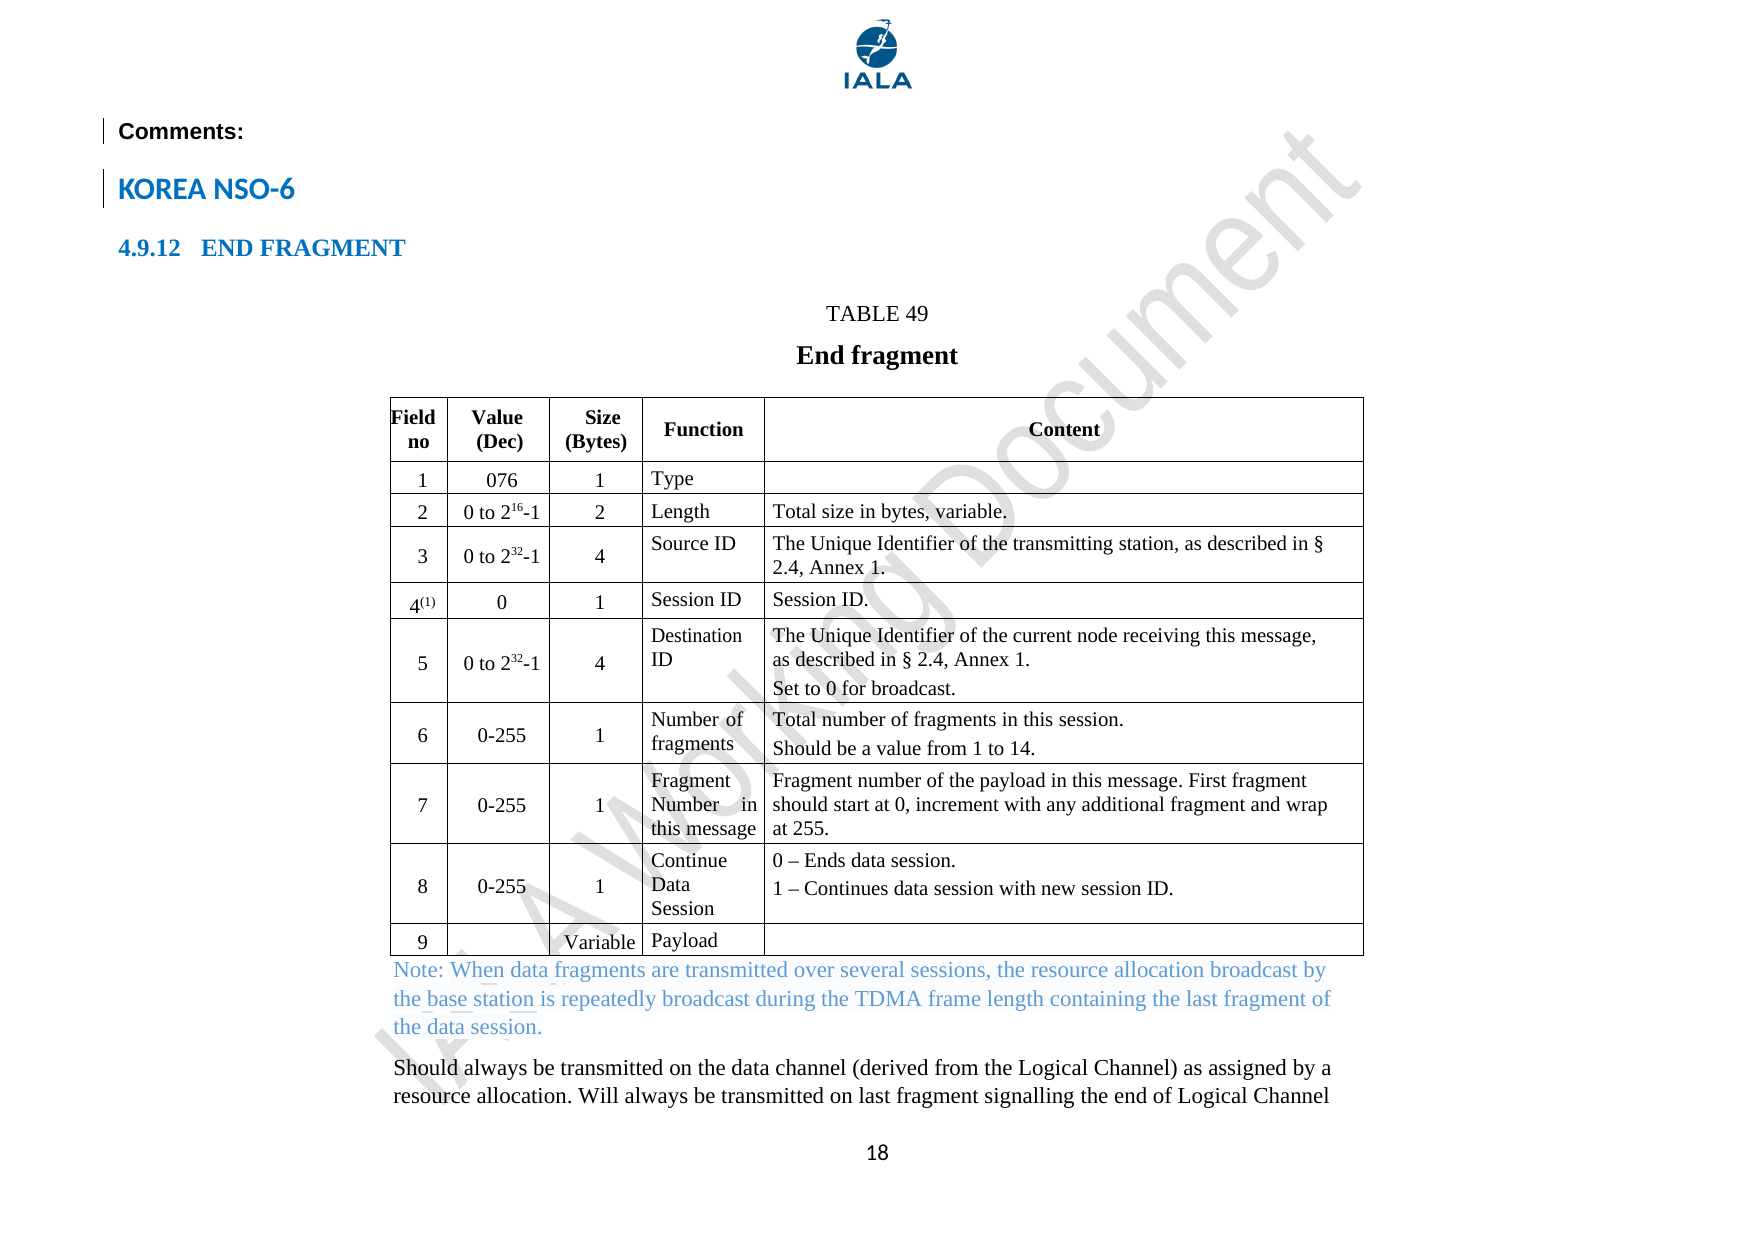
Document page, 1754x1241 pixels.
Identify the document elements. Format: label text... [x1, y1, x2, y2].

table_cell 0 [448, 583, 549, 618]
table_cell 1 [550, 764, 642, 843]
table_cell Type [643, 462, 764, 493]
picture [829, 11, 924, 104]
text TABLE 49 [118, 300, 1636, 327]
table_cell 0-255 [448, 844, 549, 923]
table_cell Number of fragments [643, 703, 764, 763]
table_cell 0 to 232-1 [448, 619, 549, 702]
table_cell 0-255 [448, 703, 549, 763]
table_cell 8 [391, 844, 447, 923]
table_cell 0 to 232-1 [448, 527, 549, 582]
table_cell 1 [550, 462, 642, 493]
table_cell Session ID [643, 583, 764, 618]
table_cell The Unique Identifier of the transmitting station, as described in § 2.4, Annex 1. [765, 527, 1363, 582]
table_cell 4 [550, 619, 642, 702]
table_cell [765, 462, 1363, 493]
table_cell 2 [550, 494, 642, 526]
table_cell 1 [391, 462, 447, 493]
table_cell 6 [391, 703, 447, 763]
table_cell Total number of fragments in this session. Should be a value from 1 to 14. [765, 703, 1363, 763]
table_cell Fragment number of the payload in this message. First fragment should start at 0, increment with any additional fragment and wrap at 255. [765, 764, 1363, 843]
table_cell Session ID. [765, 583, 1363, 618]
table_cell 9 [391, 924, 447, 955]
table_header Value (Dec) [448, 398, 549, 461]
text KOREA NSO-6 [118, 169, 1636, 208]
table_cell 2 [391, 494, 447, 526]
table_header Size (Bytes) [550, 398, 642, 461]
table_header Function [643, 398, 764, 461]
table_cell 3 [391, 527, 447, 582]
table_cell Continue Data Session [643, 844, 764, 923]
table_cell 076 [448, 462, 549, 493]
text Note: When data fragments are transmitted over several sessions, the resource allocation broadcast by the base station is repeatedly broadcast during the TDMA frame length containing the last fragment of the data session. [393, 956, 1338, 1039]
text Comments: [118, 118, 1636, 144]
table_cell Fragment Number in this message [643, 764, 764, 843]
table_cell Destination ID [643, 619, 764, 702]
table_cell [448, 924, 549, 955]
text 4.9.12 end fragment [118, 233, 1636, 261]
table_cell Variable [550, 924, 642, 955]
table_cell [765, 924, 1363, 955]
table_cell 5 [391, 619, 447, 702]
table_cell – Ends data session. – Continues data session with new session ID. [765, 844, 1363, 923]
table_cell 1 [550, 583, 642, 618]
table_cell 7 [391, 764, 447, 843]
table_cell 0-255 [448, 764, 549, 843]
table_cell 4(1) [391, 583, 447, 618]
table_cell Length [643, 494, 764, 526]
text End fragment [118, 339, 1636, 370]
table_header Field no [391, 398, 447, 461]
table_cell 1 [550, 703, 642, 763]
table_header Content [765, 398, 1363, 461]
table_cell 4 [550, 527, 642, 582]
table_cell Source ID [643, 527, 764, 582]
table_cell 0 to 216-1 [448, 494, 549, 526]
table_cell 1 [550, 844, 642, 923]
table_cell The Unique Identifier of the current node receiving this message, as described in § 2.4, Annex 1. Set to 0 for broadcast. [765, 619, 1363, 702]
table_cell Total size in bytes, variable. [765, 494, 1363, 526]
table_cell Payload [643, 924, 764, 955]
